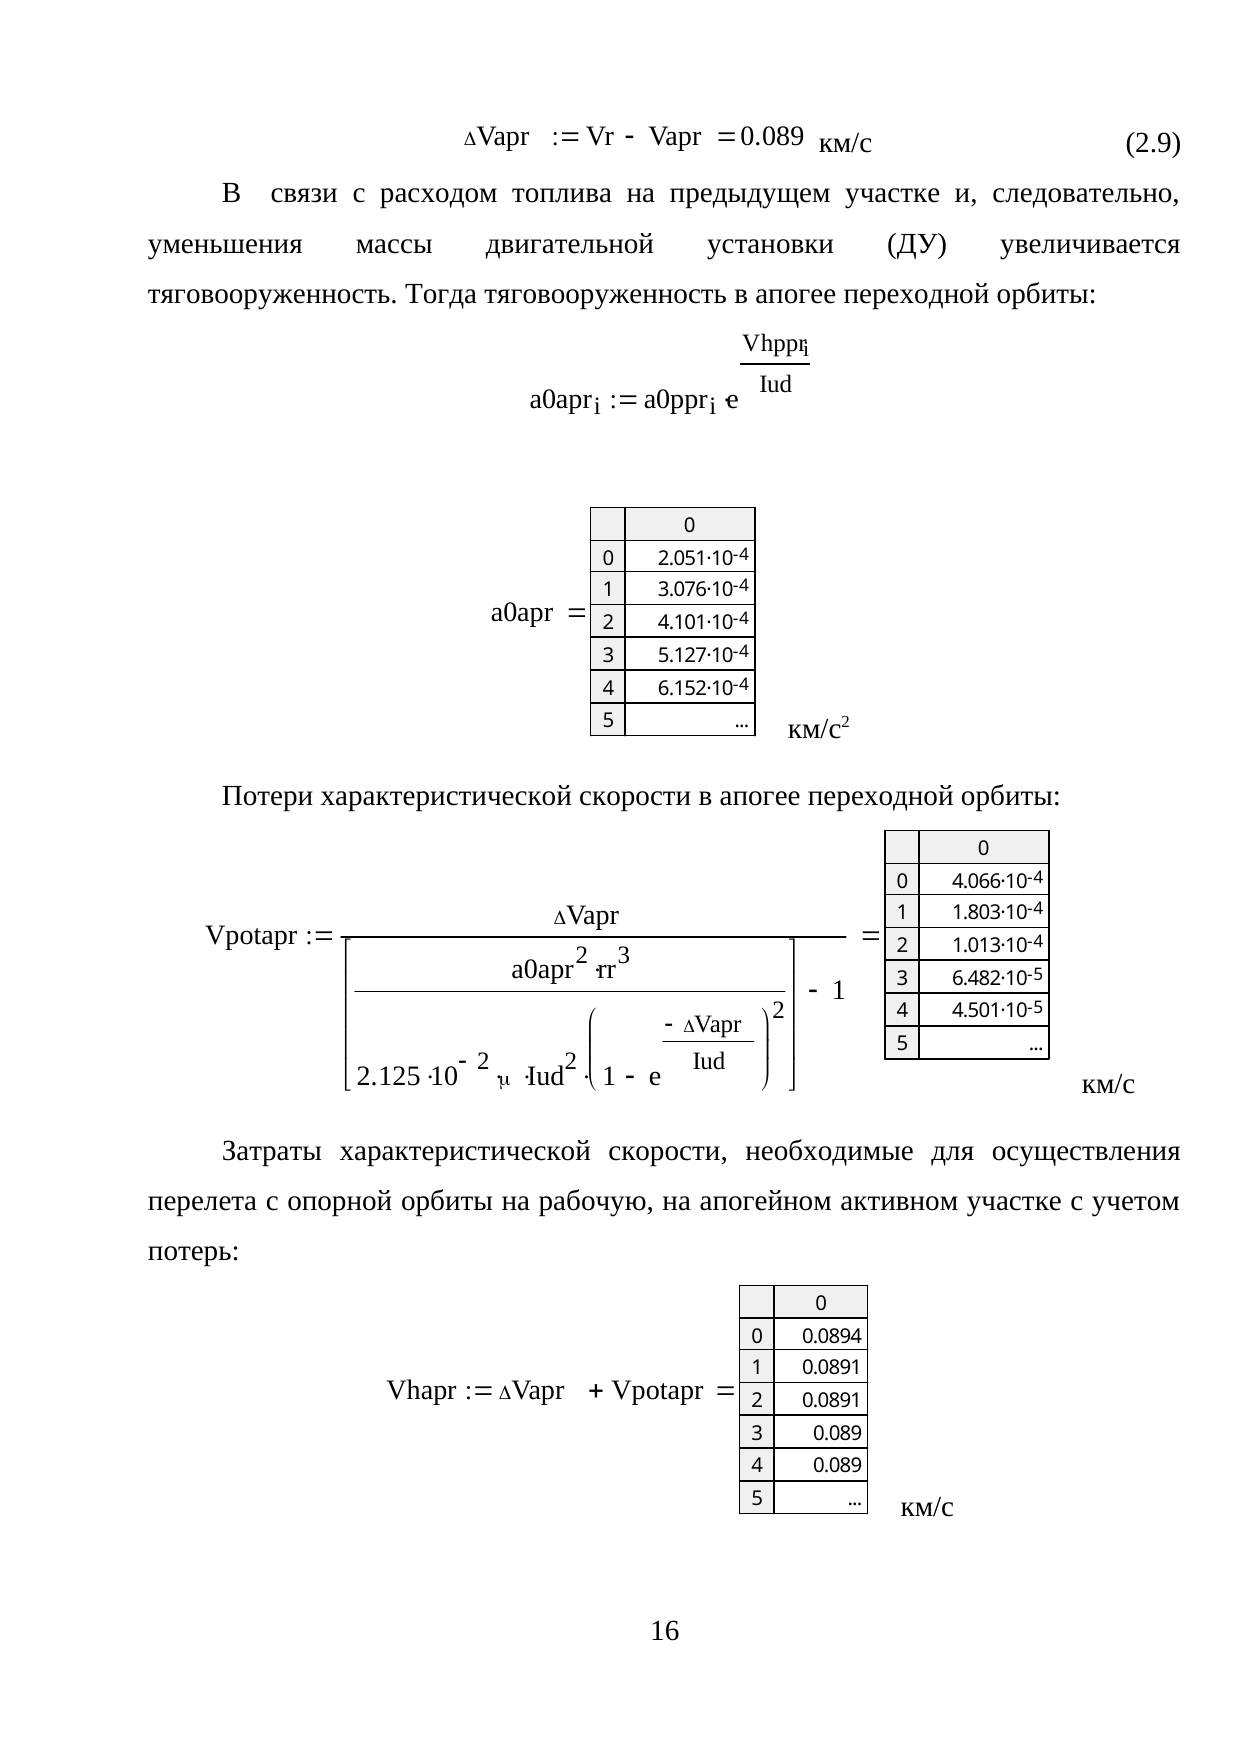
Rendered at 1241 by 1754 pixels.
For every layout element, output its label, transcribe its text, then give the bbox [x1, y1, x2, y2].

text Затраты характеристической скорости, необходимые для осуществления перелета с опорной орбиты на рабочую, на апогейном активном участке с учетом потерь: [148, 829, 1181, 1267]
text В связи с расходом топлива на предыдущем участке и, следовательно, уменьшения массы двигательной установки (ДУ) увеличивается тяговооруженность. Тогда тяговооруженность в апогее переходной орбиты: [148, 118, 1181, 310]
text км/с [156, 829, 1181, 1099]
text км/с [156, 1284, 1181, 1523]
text км/с2 [156, 506, 1181, 745]
text км/с (2.9) [156, 118, 1181, 159]
text Потери характеристической скорости в апогее переходной орбиты: [148, 506, 1181, 812]
